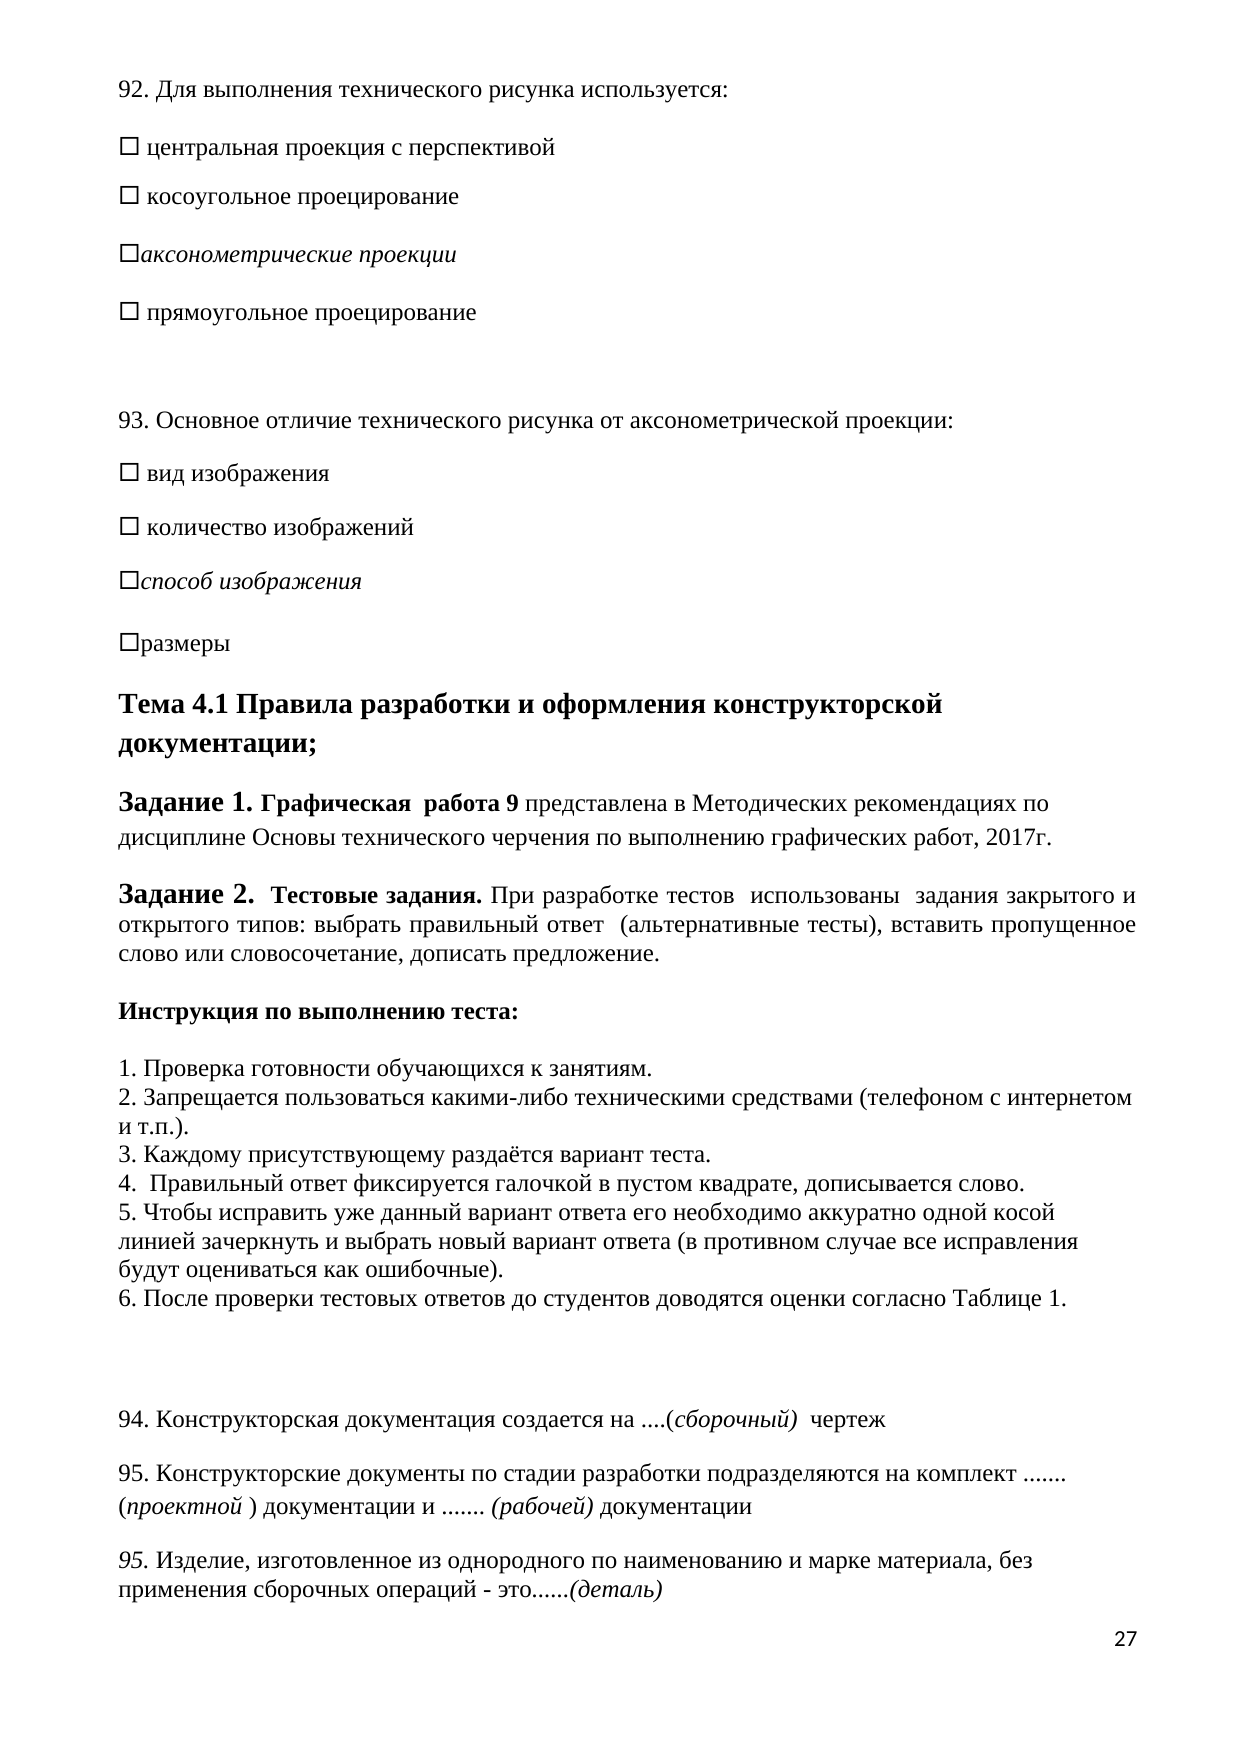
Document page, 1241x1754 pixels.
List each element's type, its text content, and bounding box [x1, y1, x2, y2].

text косоугольное проецирование [118, 181, 1137, 210]
text 6. После проверки тестовых ответов до студентов доводятся оценки согласно Таблице 1. [118, 1283, 1137, 1312]
text 94. Конструкторская документация создается на ....(сборочный) чертеж [118, 1404, 1137, 1433]
text 95. Конструкторские документы по стадии разработки подразделяются на комплект .......(проектной ) документации и ....... (рабочей) документации [118, 1458, 1137, 1520]
text 93. Основное отличие технического рисунка от аксонометрической проекции: [118, 405, 1137, 433]
text количество изображений [118, 512, 1137, 541]
text прямоугольное проецирование [118, 297, 1137, 326]
text способ изображения [118, 566, 1137, 595]
text Тема 4.1 Правила разработки и оформления конструкторской документации; [118, 686, 1137, 758]
text Задание 2. Тестовые задания. При разработке тестов использованы задания закрытого и открытого типов: выбрать правильный ответ (альтернативные тесты), вставить пропущенное слово или словосочетание, дописать предложение. [118, 876, 1137, 967]
text Инструкция по выполнению теста: [118, 996, 1137, 1024]
text размеры [118, 628, 1137, 657]
text центральная проекция с перспективой [118, 132, 1137, 161]
text 92. Для выполнения технического рисунка используется: [118, 74, 1137, 103]
text 95. Изделие, изготовленное из однородного по наименованию и марке материала, без применения сборочных операций - это......(деталь) [118, 1545, 1137, 1603]
text вид изображения [118, 458, 1137, 487]
text Задание 1. Графическая работа 9 представлена в Методических рекомендациях по дисциплине Основы технического черчения по выполнению графических работ, 2017г. [118, 784, 1137, 851]
text 3. Каждому присутствующему раздаётся вариант теста. [118, 1139, 1137, 1168]
text 5. Чтобы исправить уже данный вариант ответа его необходимо аккуратно одной косой линией зачеркнуть и выбрать новый вариант ответа (в противном случае все исправления будут оцениваться как ошибочные). [118, 1197, 1137, 1283]
text 2. Запрещается пользоваться какими-либо техническими средствами (телефоном с интернетом и т.п.). [118, 1082, 1137, 1139]
text 4. Правильный ответ фиксируется галочкой в пустом квадрате, дописывается слово. [118, 1168, 1137, 1197]
text аксонометрические проекции [118, 239, 1137, 268]
text 1. Проверка готовности обучающихся к занятиям. [118, 1053, 1137, 1082]
